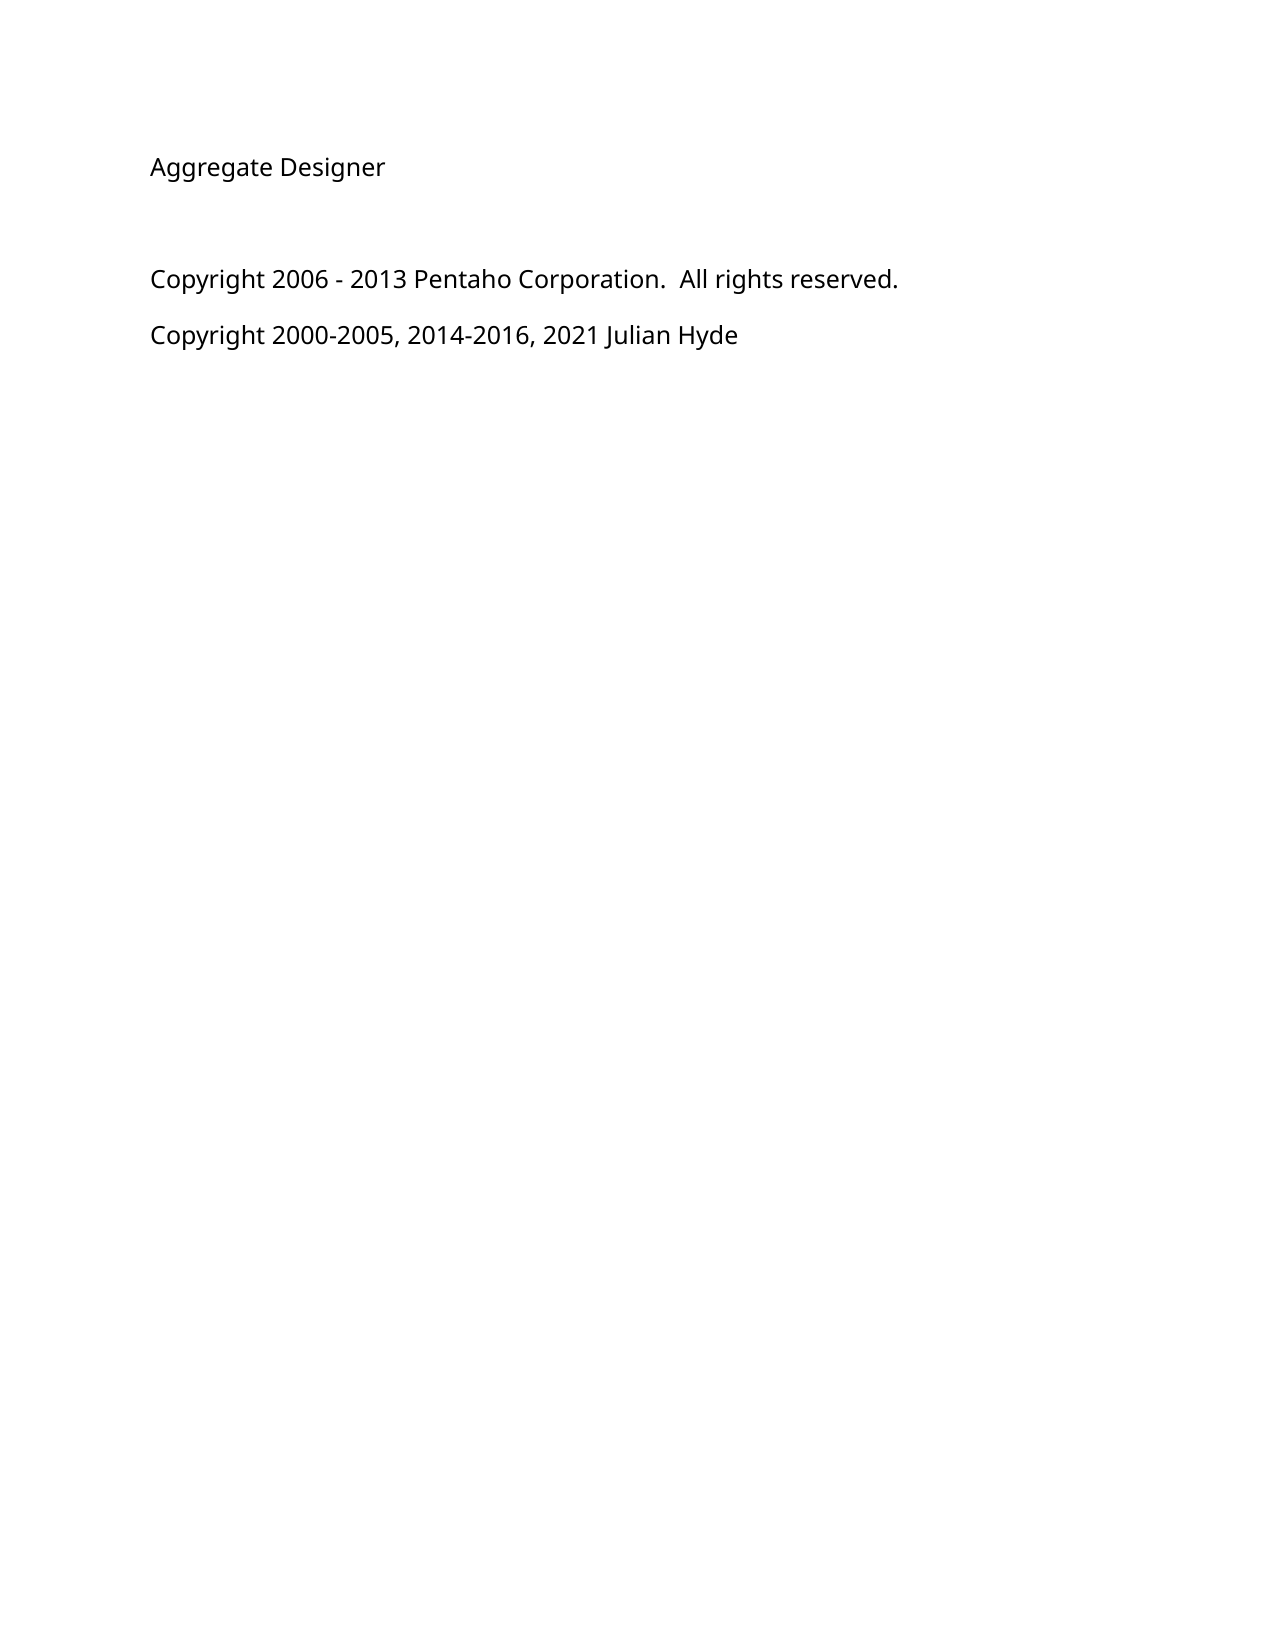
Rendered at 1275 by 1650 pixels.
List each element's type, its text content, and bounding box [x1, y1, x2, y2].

text Copyright 2000-2005, 2014-2016, 2021 Julian Hyde [150, 317, 1125, 352]
text Copyright 2006 - 2013 Pentaho Corporation. All rights reserved. [150, 262, 1125, 296]
text Aggregate Designer [150, 150, 1125, 184]
